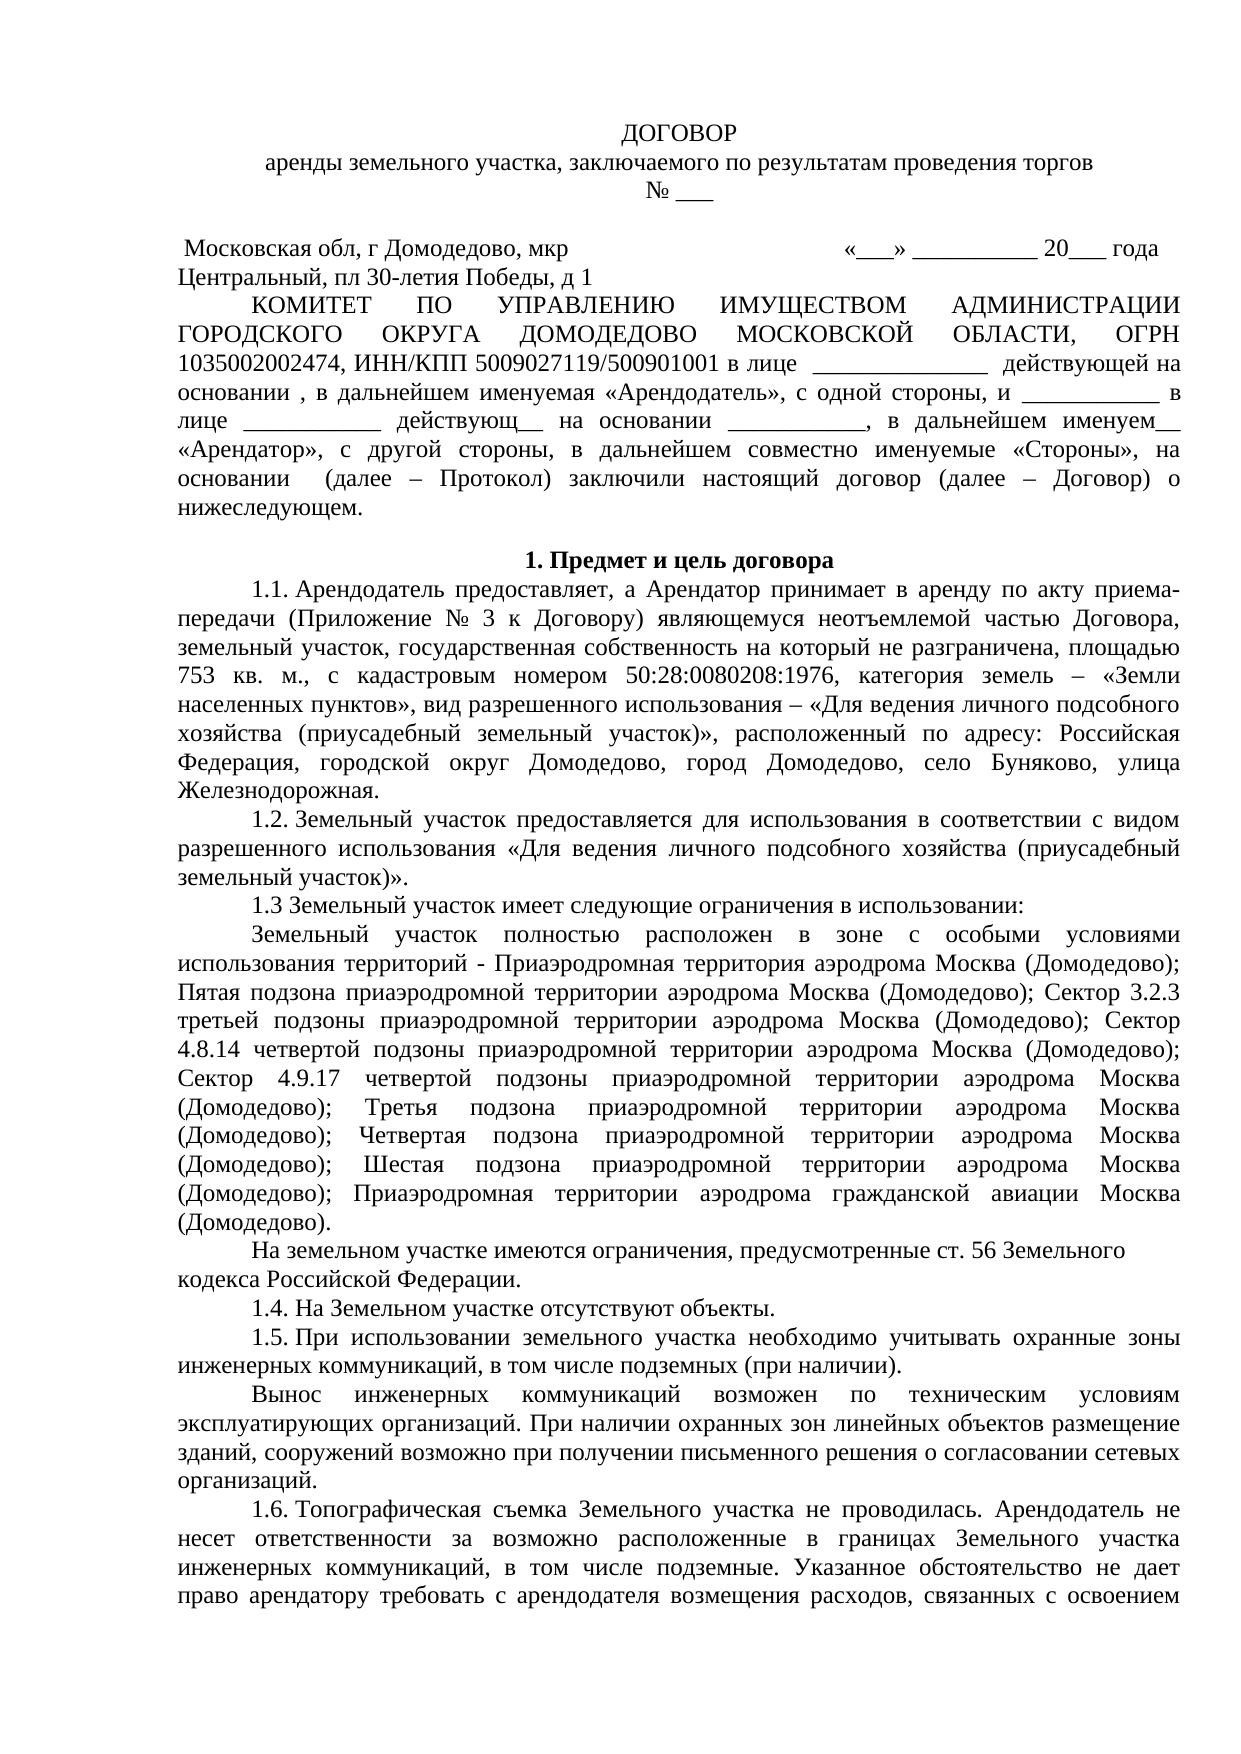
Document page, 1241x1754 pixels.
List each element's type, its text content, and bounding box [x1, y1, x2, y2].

text 1.2. Земельный участок предоставляется для использования в соответствии с видом разрешенного использования «Для ведения личного подсобного хозяйства (приусадебный земельный участок)». [177, 804, 1181, 891]
text 1.5. При использовании земельного участка необходимо учитывать охранные зоны инженерных коммуникаций, в том числе подземных (при наличии). [177, 1322, 1181, 1379]
table_header «___» __________ 20___ года [624, 233, 1170, 291]
text 1.3 Земельный участок имеет следующие ограничения в использовании: [177, 891, 1181, 919]
text аренды земельного участка, заключаемого по результатам проведения торгов [177, 147, 1181, 176]
text КОМИТЕТ ПО УПРАВЛЕНИЮ ИМУЩЕСТВОМ АДМИНИСТРАЦИИ ГОРОДСКОГО ОКРУГА ДОМОДЕДОВО МОСКОВСКОЙ ОБЛАСТИ, ОГРН 1035002002474, ИНН/КПП 5009027119/500901001 в лице ______________ действующей на основании , в дальнейшем именуемая «Арендодатель», с одной стороны, и ___________ в лице ___________ действующ__ на основании ___________, в дальнейшем именуем__ «Арендатор», с другой стороны, в дальнейшем совместно именуемые «Стороны», на основании (далее – Протокол) заключили настоящий договор (далее – Договор) о нижеследующем. [177, 291, 1181, 521]
text 1.4. На Земельном участке отсутствуют объекты. [177, 1293, 1181, 1322]
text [177, 1494, 1181, 1609]
table_header Московская обл, г Домодедово, мкр Центральный, пл 30-летия Победы, д 1 [166, 233, 624, 291]
text № ___ [177, 176, 1181, 204]
text Земельный участок полностью расположен в зоне с особыми условиями использования территорий - Приаэродромная территория аэродрома Москва (Домодедово); Пятая подзона приаэродромной территории аэродрома Москва (Домодедово); Сектор 3.2.3 третьей подзоны приаэродромной территории аэродрома Москва (Домодедово); Сектор 4.8.14 четвертой подзоны приаэродромной территории аэродрома Москва (Домодедово); Сектор 4.9.17 четвертой подзоны приаэродромной территории аэродрома Москва (Домодедово); Третья подзона приаэродромной территории аэродрома Москва (Домодедово); Четвертая подзона приаэродромной территории аэродрома Москва (Домодедово); Шестая подзона приаэродромной территории аэродрома Москва (Домодедово); Приаэродромная территории аэродрома гражданской авиации Москва (Домодедово). [177, 919, 1181, 1236]
text На земельном участке имеются ограничения, предусмотренные ст. 56 Земельного кодекса Российской Федерации. [177, 1236, 1181, 1293]
text 1.1. Арендодатель предоставляет, а Арендатор принимает в аренду по акту приема-передачи (Приложение № 3 к Договору) являющемуся неотъемлемой частью Договора, земельный участок, государственная собственность на который не разграничена, площадью 753 кв. м., с кадастровым номером 50:28:0080208:1976, категория земель – «Земли населенных пунктов», вид разрешенного использования – «Для ведения личного подсобного хозяйства (приусадебный земельный участок)», расположенный по адресу: Российская Федерация, городской округ Домодедово, город Домодедово, село Буняково, улица Железнодорожная. [177, 574, 1181, 804]
text 1. Предмет и цель договора [177, 546, 1181, 574]
text ДОГОВОР [177, 118, 1181, 147]
text Вынос инженерных коммуникаций возможен по техническим условиям эксплуатирующих организаций. При наличии охранных зон линейных объектов размещение зданий, сооружений возможно при получении письменного решения о согласовании сетевых организаций. [177, 1379, 1181, 1494]
